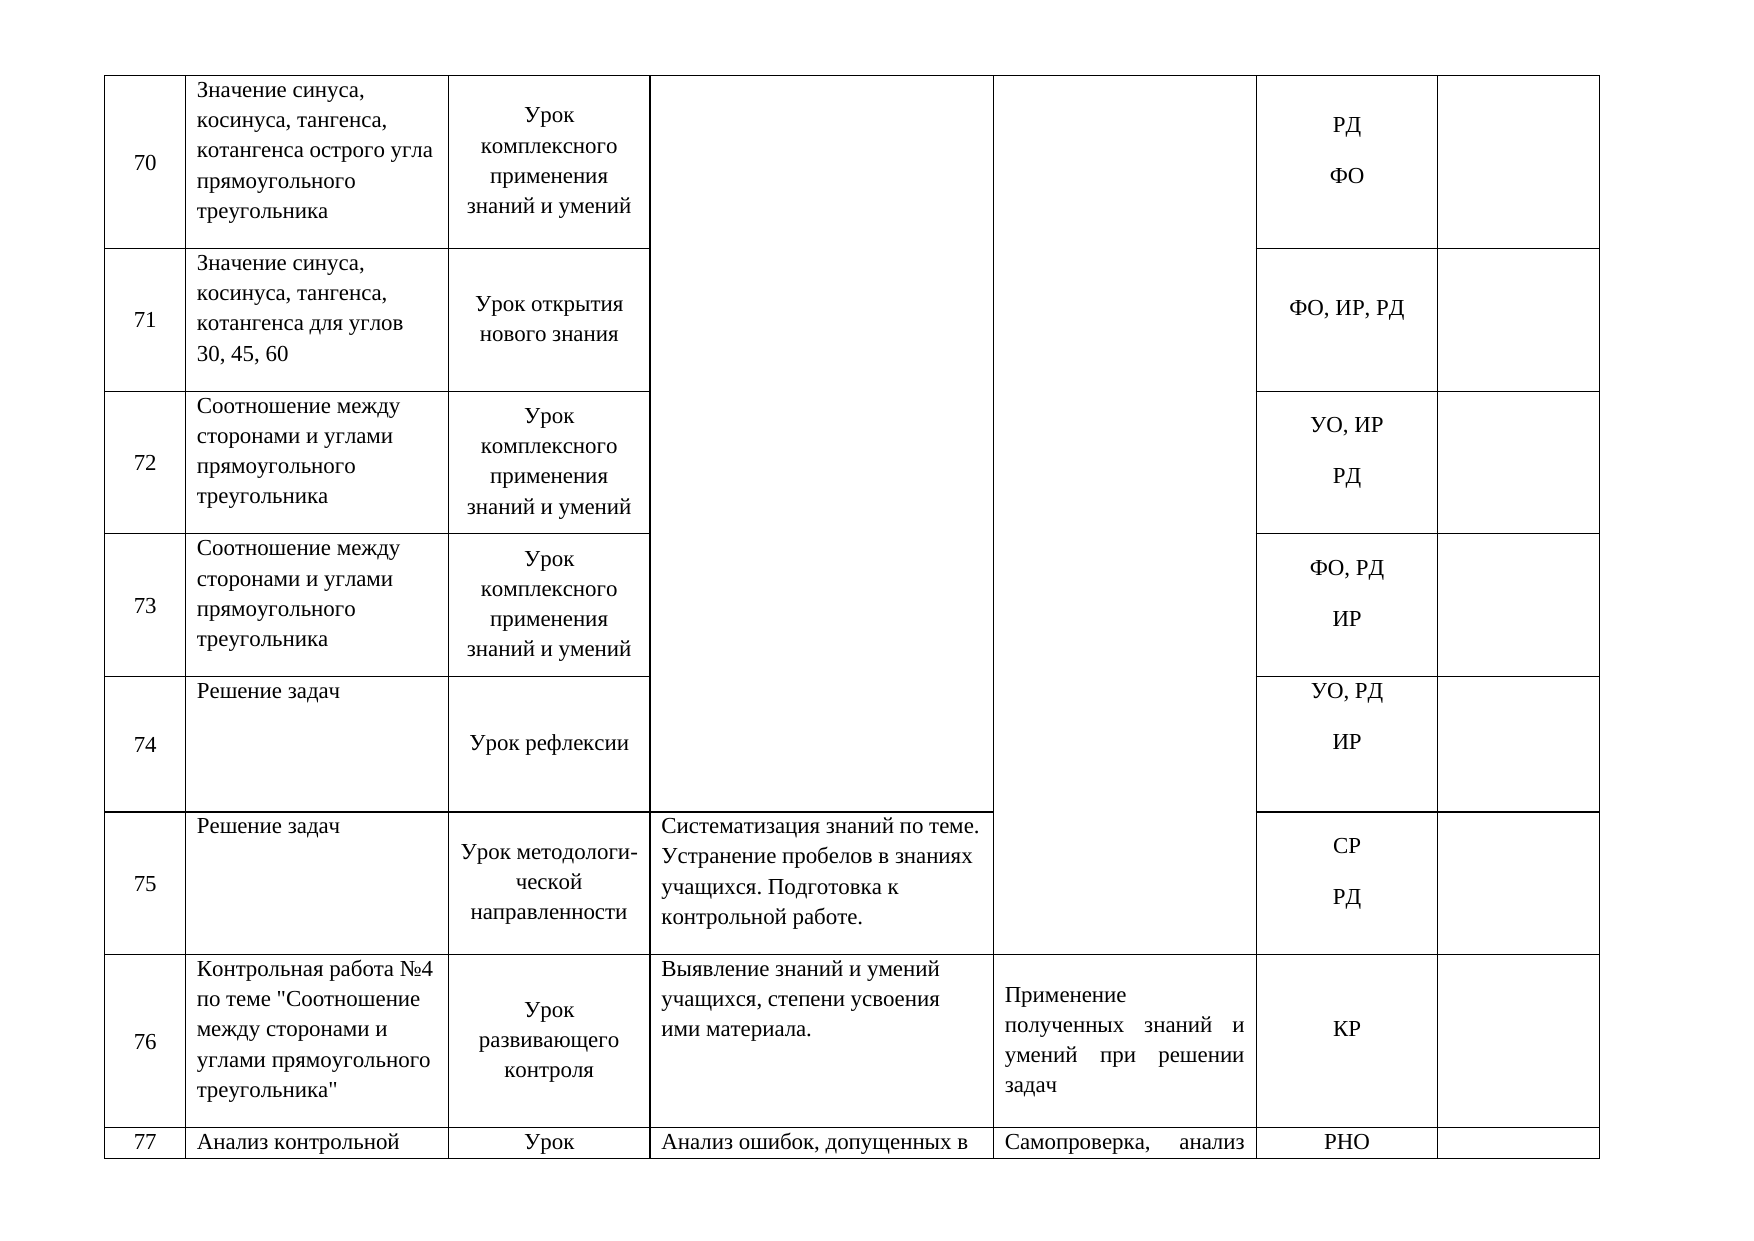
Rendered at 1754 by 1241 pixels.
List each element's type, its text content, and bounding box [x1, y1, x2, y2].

table_cell [1438, 392, 1599, 533]
table_cell Урок методологи- ческой направленности [449, 813, 649, 954]
table_cell [1438, 249, 1599, 391]
table_cell Решение задач [186, 813, 448, 954]
table_cell [1438, 813, 1599, 954]
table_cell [994, 1128, 1256, 1158]
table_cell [651, 76, 993, 811]
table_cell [449, 1128, 649, 1158]
table_cell КР [1257, 955, 1437, 1127]
table_cell 76 [105, 955, 185, 1127]
table_cell Урок комплексного применения знаний и умений [449, 392, 649, 533]
table_cell Значение синуса, косинуса, тангенса, котангенса для углов 30, 45, 60 [186, 249, 448, 391]
table_cell Урок развивающего контроля [449, 955, 649, 1127]
table_cell УО, ИР РД [1257, 392, 1437, 533]
table_cell Значение синуса, косинуса, тангенса, котангенса острого угла прямоугольного треугольника [186, 76, 448, 248]
table_cell [1438, 534, 1599, 676]
table_cell [1438, 677, 1599, 811]
table_cell РД ФО [1257, 76, 1437, 248]
table_cell 75 [105, 813, 185, 954]
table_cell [186, 1128, 448, 1158]
table_cell СР РД [1257, 813, 1437, 954]
table_cell 77 [105, 1128, 185, 1158]
table_cell 70 [105, 76, 185, 248]
table_cell Решение задач [186, 677, 448, 811]
table_cell Соотношение между сторонами и углами прямоугольного треугольника [186, 534, 448, 676]
table_cell Соотношение между сторонами и углами прямоугольного треугольника [186, 392, 448, 533]
table_cell Урок открытия нового знания [449, 249, 649, 391]
table_cell Применение полученных знаний и умений при решении задач [994, 955, 1256, 1127]
table_cell Урок комплексного применения знаний и умений [449, 76, 649, 248]
table_cell Систематизация знаний по теме. Устранение пробелов в знаниях учащихся. Подготовка к контрольной работе. [651, 813, 993, 954]
table_cell ФО, ИР, РД [1257, 249, 1437, 391]
table_cell [1438, 76, 1599, 248]
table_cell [651, 1128, 993, 1158]
table_cell 71 [105, 249, 185, 391]
table_cell [1438, 1128, 1599, 1158]
table_cell ФО, РД ИР [1257, 534, 1437, 676]
table_cell Урок рефлексии [449, 677, 649, 811]
table_cell 73 [105, 534, 185, 676]
table_cell 72 [105, 392, 185, 533]
table_cell УО, РД ИР [1257, 677, 1437, 811]
table_cell Урок комплексного применения знаний и умений [449, 534, 649, 676]
table_cell Контрольная работа №4 по теме "Соотношение между сторонами и углами прямоугольного треугольника" [186, 955, 448, 1127]
table_cell Выявление знаний и умений учащихся, степени усвоения ими материала. [651, 955, 993, 1127]
table_cell РНО [1257, 1128, 1437, 1158]
table_cell 74 [105, 677, 185, 811]
table_cell [1438, 955, 1599, 1127]
